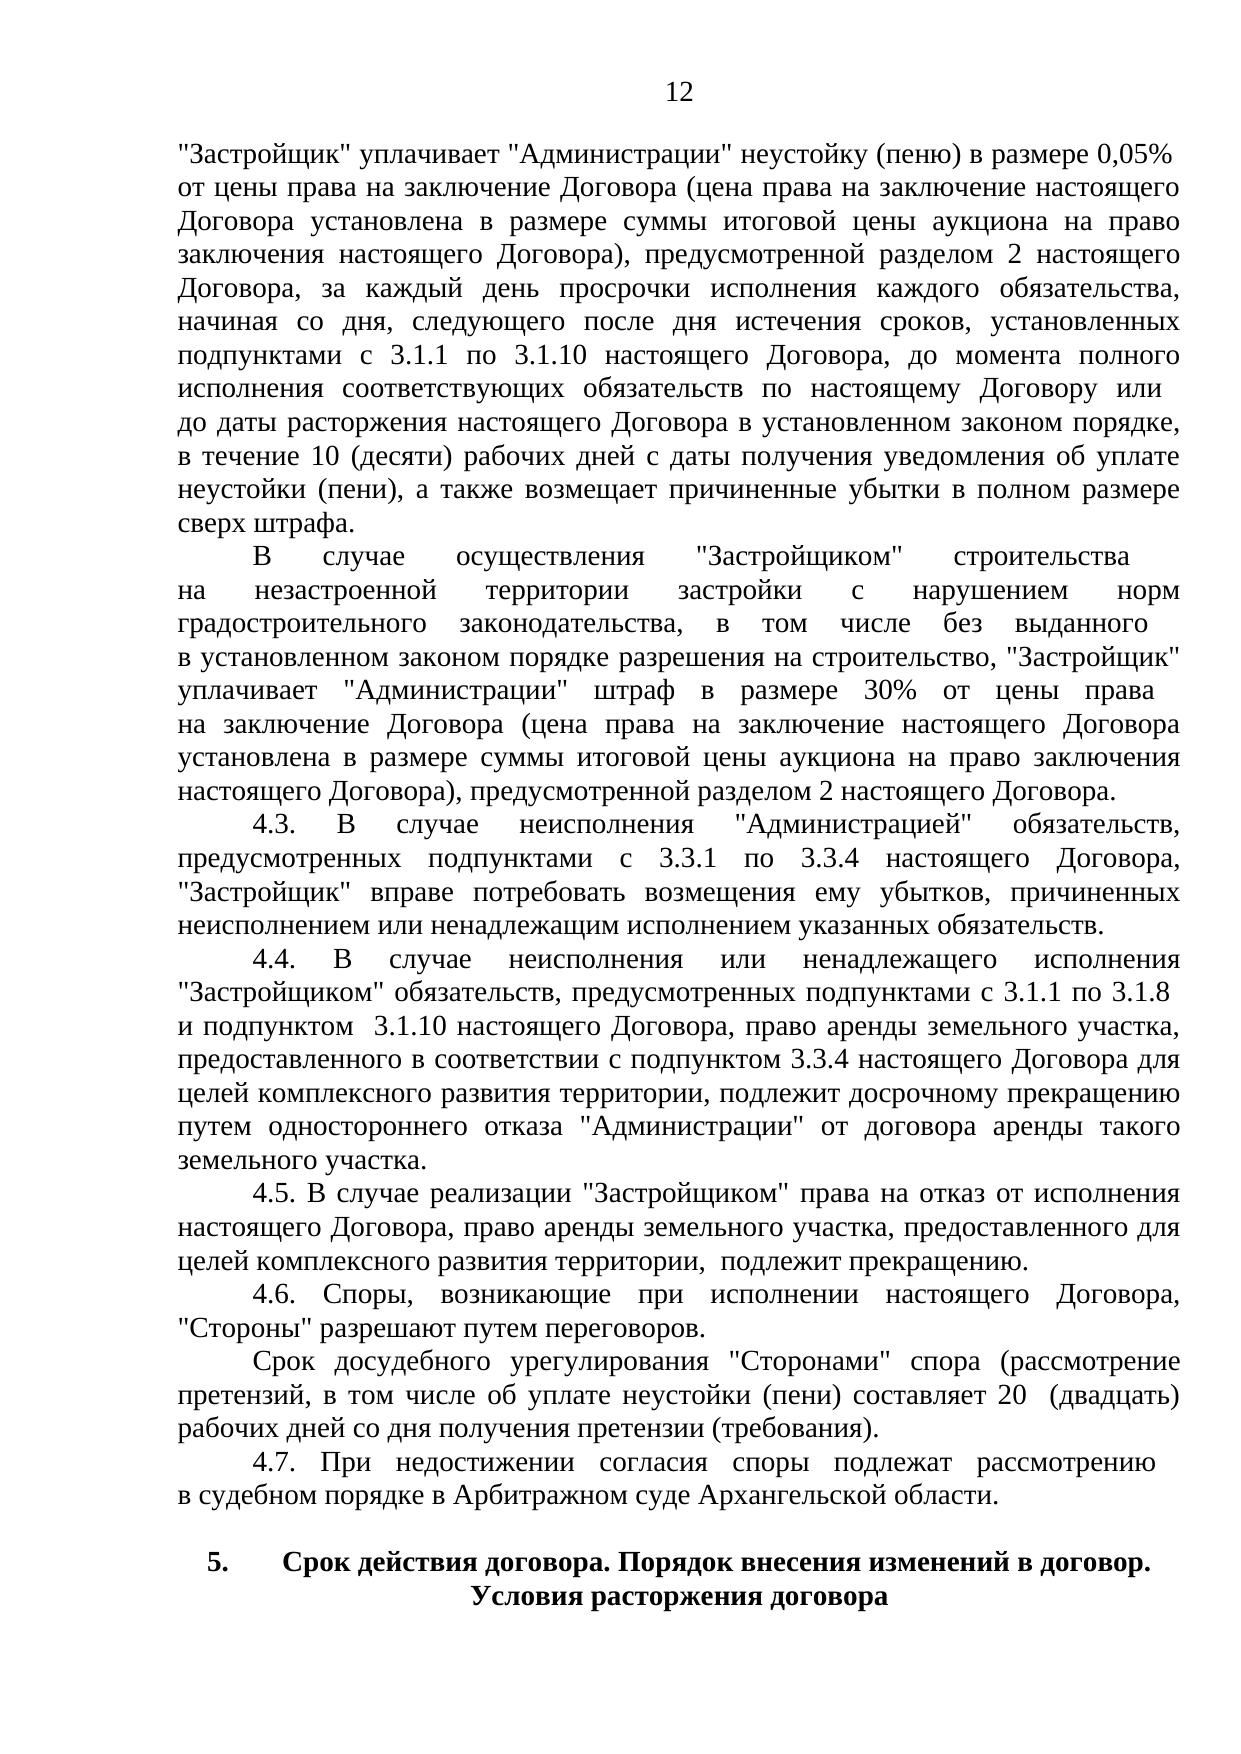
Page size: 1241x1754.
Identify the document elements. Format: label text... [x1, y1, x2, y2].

text 4.6. Споры, возникающие при исполнении настоящего Договора, "Стороны" разрешают путем переговоров. [177, 1276, 1181, 1343]
text 4.3. В случае неисполнения "Администрацией" обязательств, предусмотренных подпунктами с 3.3.1 по 3.3.4 настоящего Договора, "Застройщик" вправе потребовать возмещения ему убытков, причиненных неисполнением или ненадлежащим исполнением указанных обязательств. [177, 807, 1181, 941]
text В случае осуществления "Застройщиком" строительства на незастроенной территории застройки с нарушением норм градостроительного законодательства, в том числе без выданного в установленном законом порядке разрешения на строительство, "Застройщик" уплачивает "Администрации" штраф в размере 30% от цены права на заключение Договора (цена права на заключение настоящего Договора установлена в размере суммы итоговой цены аукциона на право заключения настоящего Договора), предусмотренной разделом 2 настоящего Договора. [177, 538, 1181, 807]
text 4.4. В случае неисполнения или ненадлежащего исполнения "Застройщиком" обязательств, предусмотренных подпунктами с 3.1.1 по 3.1.8 и подпунктом 3.1.10 настоящего Договора, право аренды земельного участка, предоставленного в соответствии с подпунктом 3.3.4 настоящего Договора для целей комплексного развития территории, подлежит досрочному прекращению путем одностороннего отказа "Администрации" от договора аренды такого земельного участка. [177, 941, 1181, 1176]
text 4.5. В случае реализации "Застройщиком" права на отказ от исполнения настоящего Договора, право аренды земельного участка, предоставленного для целей комплексного развития территории, подлежит прекращению. [177, 1176, 1181, 1276]
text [177, 136, 1181, 538]
list Срок действия договора. Порядок внесения изменений в договор. Условия расторжения договора [177, 1544, 1181, 1612]
text Срок досудебного урегулирования "Сторонами" спора (рассмотрение претензий, в том числе об уплате неустойки (пени) составляет 20 (двадцать) рабочих дней со дня получения претензии (требования). [177, 1343, 1181, 1444]
text 4.7. При недостижении согласия споры подлежат рассмотрению в судебном порядке в Арбитражном суде Архангельской области. [177, 1444, 1181, 1511]
